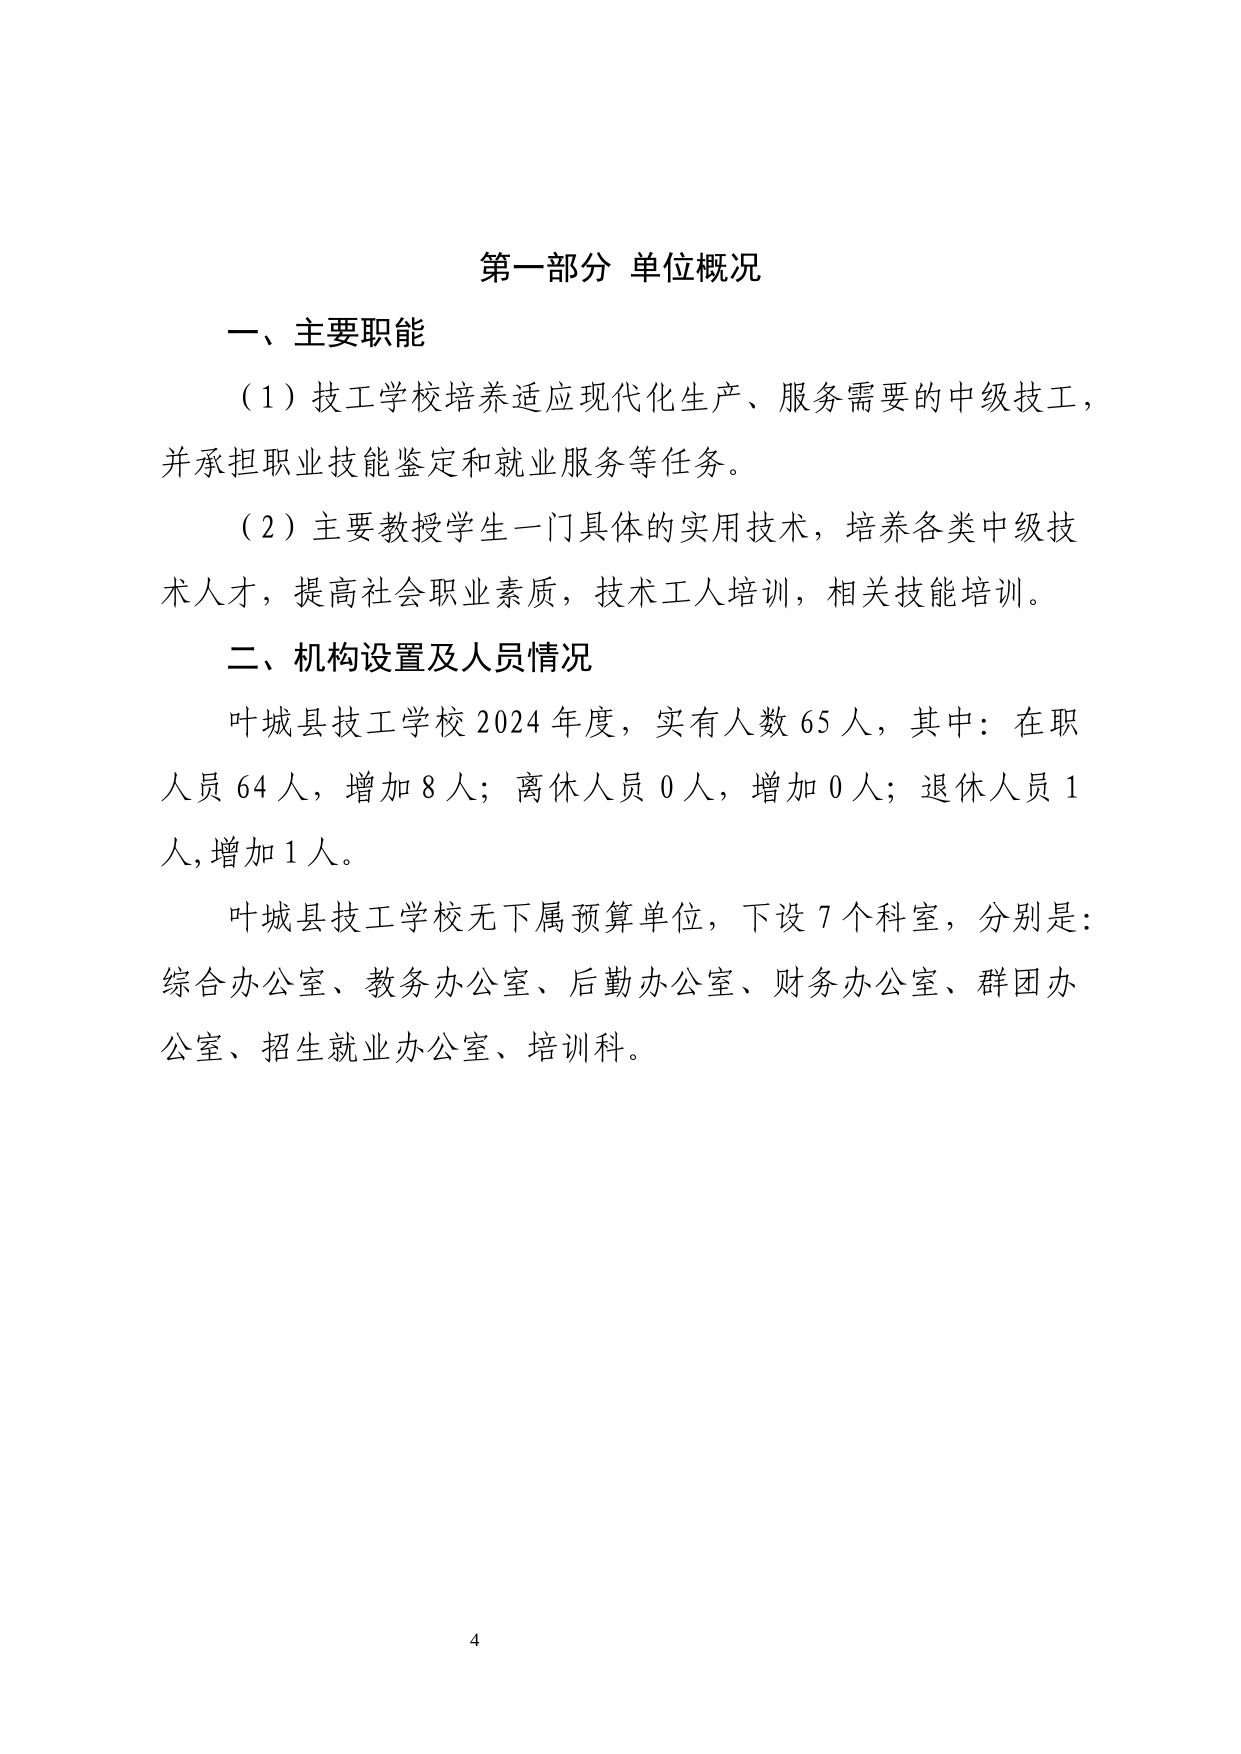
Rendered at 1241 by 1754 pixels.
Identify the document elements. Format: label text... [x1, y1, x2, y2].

text （2）主要教授学生一门具体的实用技术，培养各类中级技术人才，提高社会职业素质，技术工人培训，相关技能培训。 [159, 493, 1081, 623]
text 第一部分 单位概况 [159, 233, 1081, 298]
text 叶城县技工学校2024年度，实有人数65人，其中：在职人员64人，增加8人；离休人员0人，增加0人；退休人员1人,增加1人。 [159, 688, 1081, 883]
text （1）技工学校培养适应现代化生产、服务需要的中级技工，并承担职业技能鉴定和就业服务等任务。 [159, 363, 1081, 493]
text 叶城县技工学校无下属预算单位，下设7个科室，分别是：综合办公室、教务办公室、后勤办公室、财务办公室、群团办公室、招生就业办公室、培训科。 [159, 883, 1081, 1078]
text 一、主要职能 [159, 298, 1081, 363]
text 二、机构设置及人员情况 [159, 623, 1081, 688]
